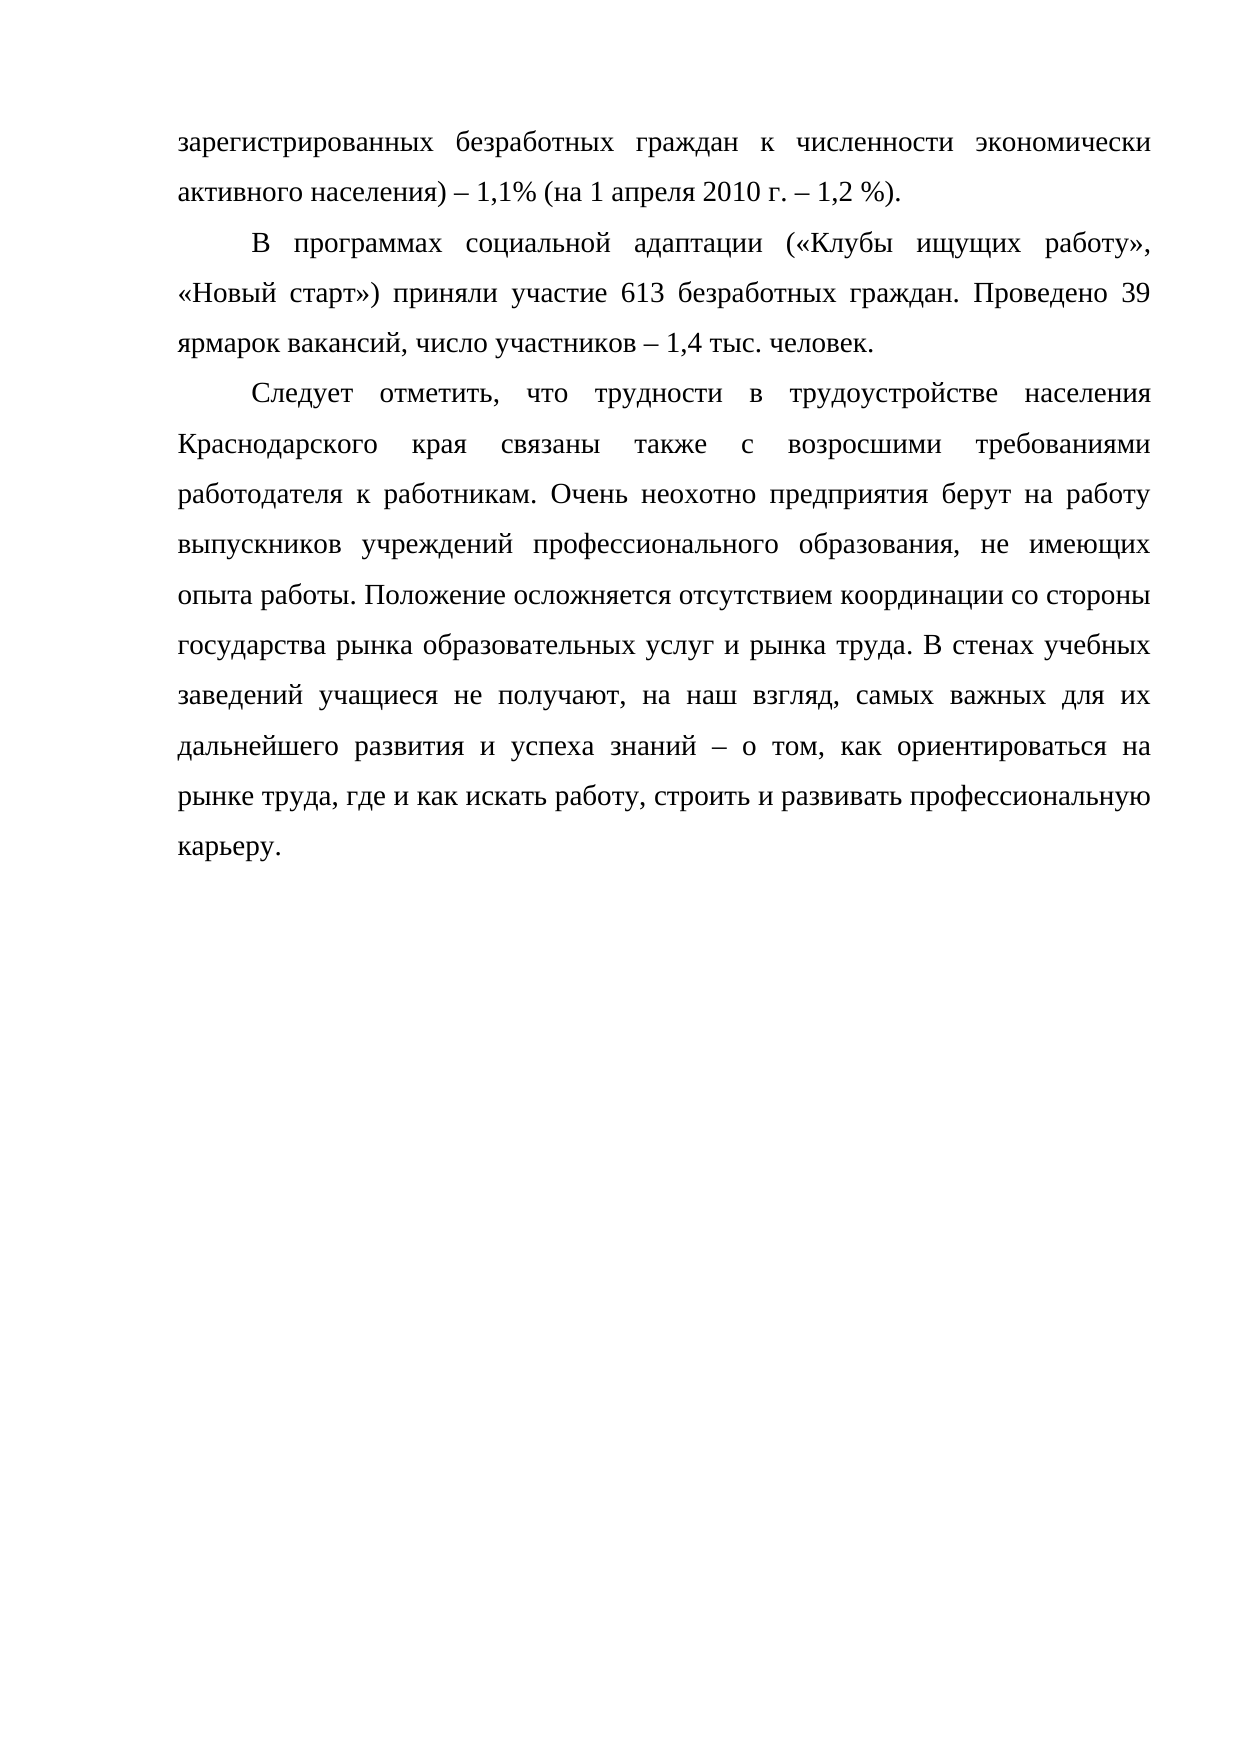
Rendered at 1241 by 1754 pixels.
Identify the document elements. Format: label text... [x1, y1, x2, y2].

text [177, 124, 1152, 208]
text В программах социальной адаптации («Клубы ищущих работу», «Новый старт») приняли участие 613 безработных граждан. Проведено 39 ярмарок вакансий, число участников – 1,4 тыс. человек. [177, 225, 1152, 359]
text Следует отметить, что трудности в трудоустройстве населения Краснодарского края связаны также с возросшими требованиями работодателя к работникам. Очень неохотно предприятия берут на работу выпускников учреждений профессионального образования, не имеющих опыта работы. Положение осложняется отсутствием координации со стороны государства рынка образовательных услуг и рынка труда. В стенах учебных заведений учащиеся не получают, на наш взгляд, самых важных для их дальнейшего развития и успеха знаний – о том, как ориентироваться на рынке труда, где и как искать работу, строить и развивать профессиональную карьеру. [177, 376, 1152, 862]
